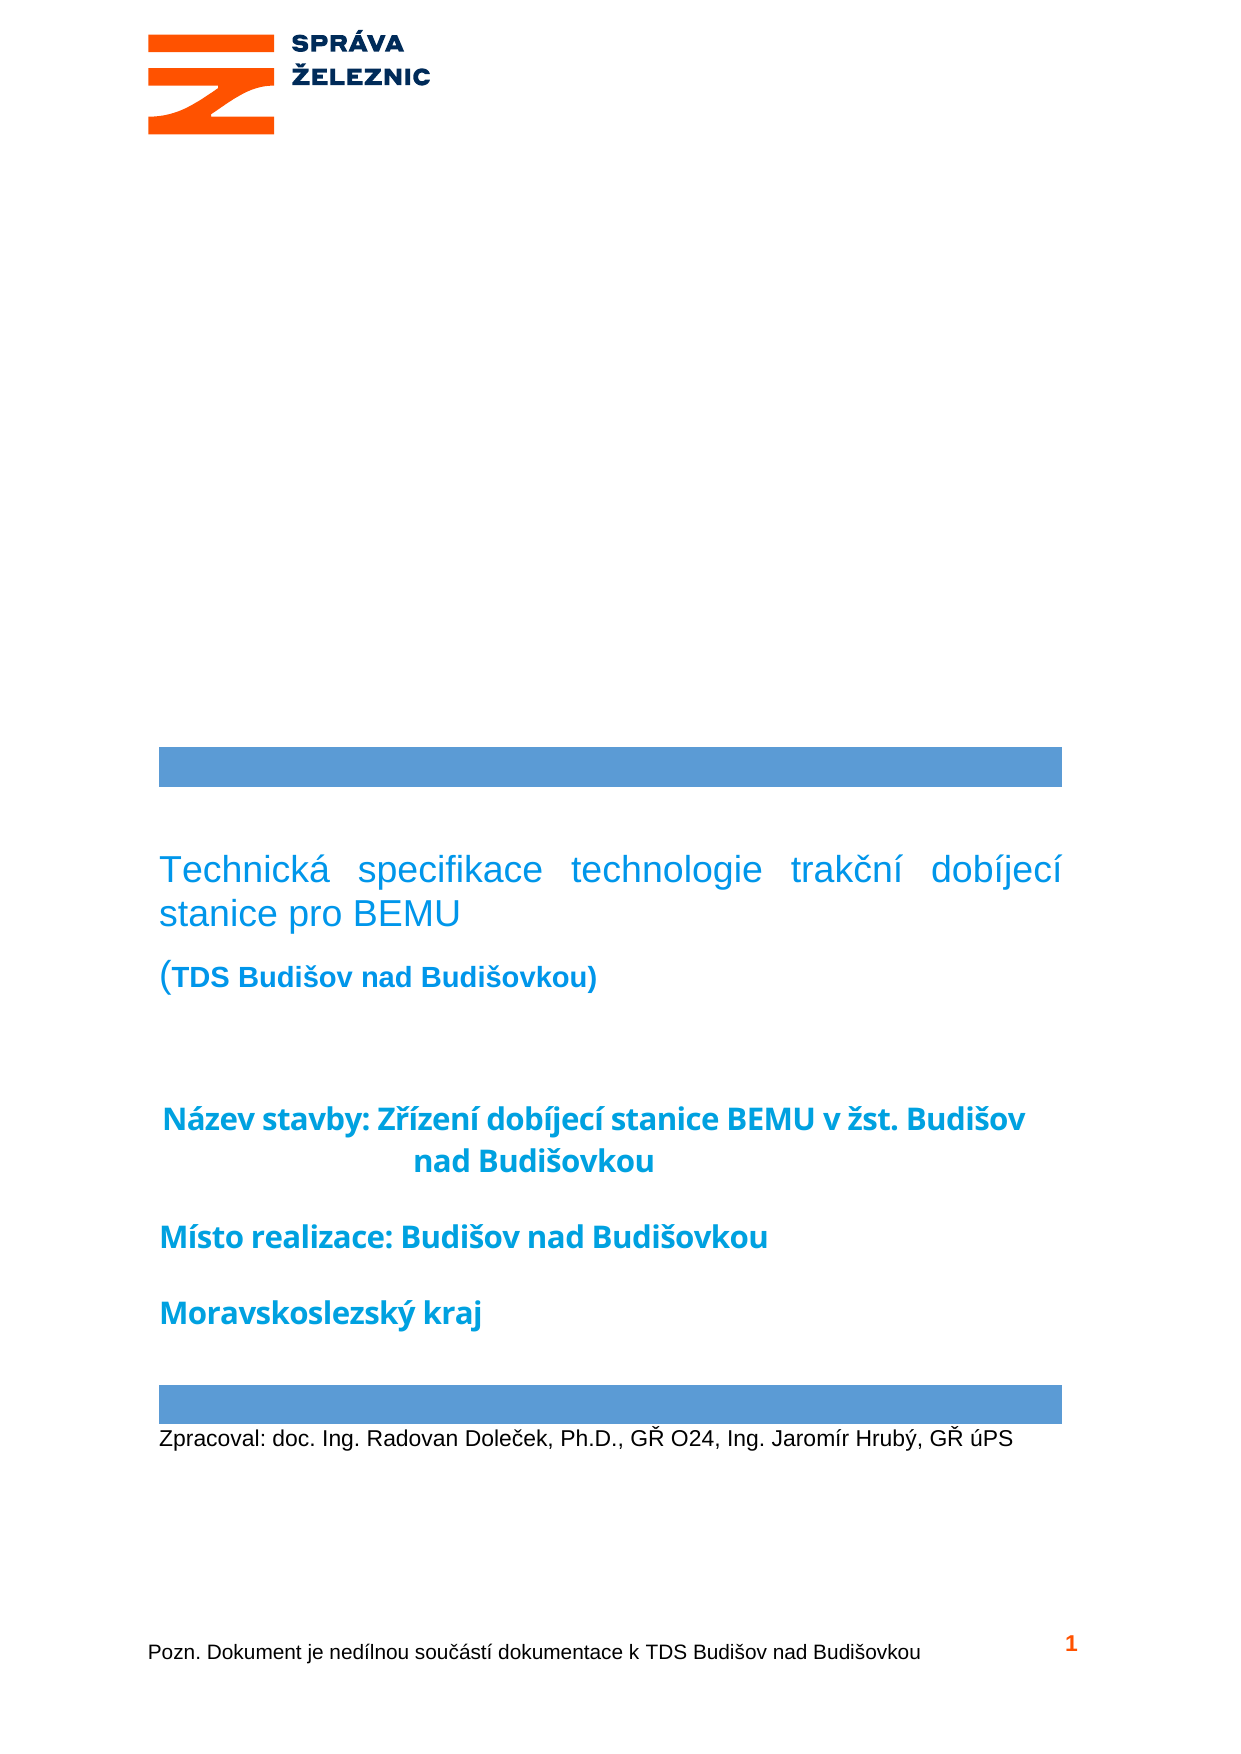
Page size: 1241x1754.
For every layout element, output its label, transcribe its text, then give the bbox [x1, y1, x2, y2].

table_header Zpracoval: doc. Ing. Radovan Doleček, Ph.D., GŘ O24, Ing. Jaromír Hrubý, GŘ úPS [148, 163, 1093, 1451]
